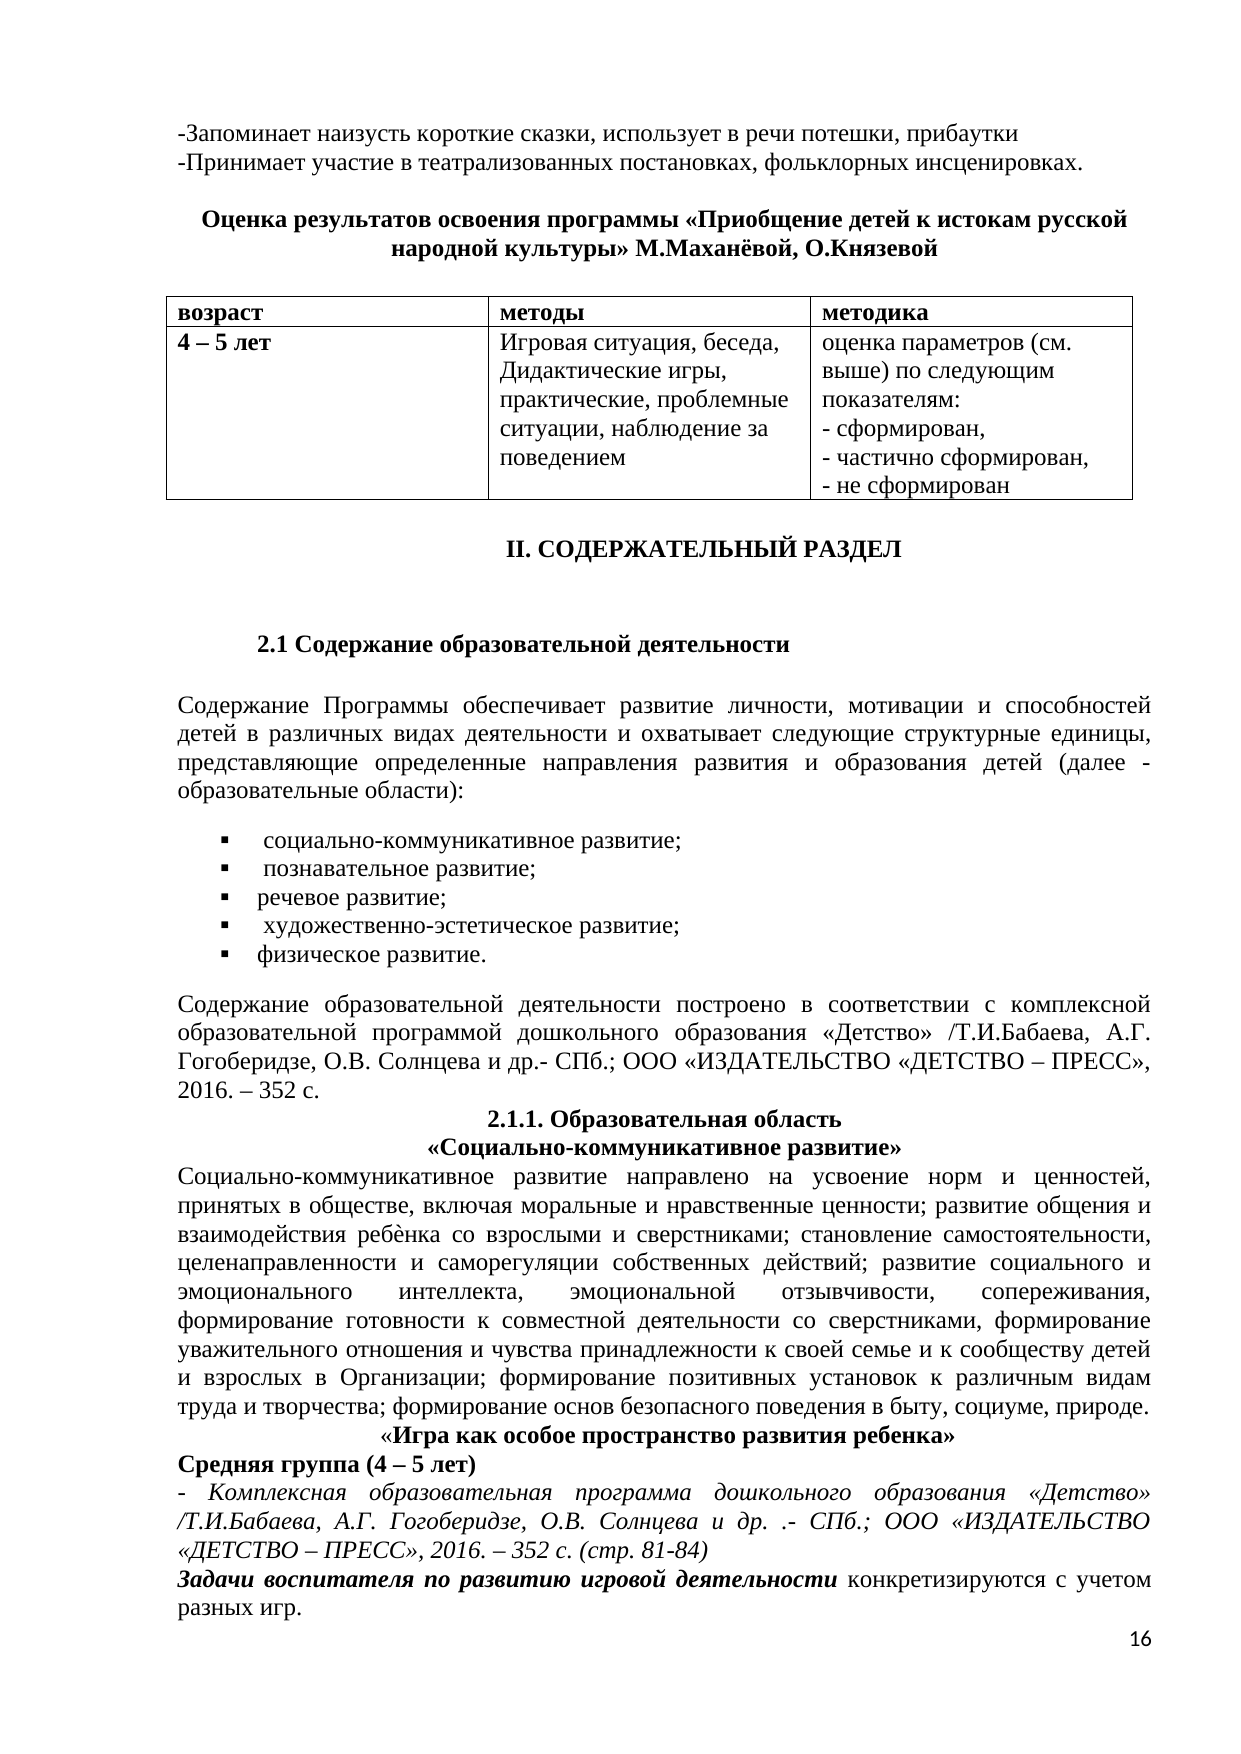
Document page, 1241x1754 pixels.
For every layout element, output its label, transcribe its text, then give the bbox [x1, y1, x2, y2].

table_cell 4 – 5 лет [167, 327, 488, 499]
text Социально-коммуникативное развитие направлено на усвоение норм и ценностей, принятых в обществе, включая моральные и нравственные ценности; развитие общения и взаимодействия ребѐнка со взрослыми и сверстниками; становление самостоятельности, целенаправленности и саморегуляции собственных действий; развитие социального и эмоционального интеллекта, эмоциональной отзывчивости, сопереживания, формирование готовности к совместной деятельности со сверстниками, формирование уважительного отношения и чувства принадлежности к своей семье и к сообществу детей и взрослых в Организации; формирование позитивных установок к различным видам труда и творчества; формирование основ безопасного поведения в быту, социуме, природе. [177, 1161, 1152, 1420]
text - Комплексная образовательная программа дошкольного образования «Детство» /Т.И.Бабаева, А.Г. Гогоберидзе, О.В. Солнцева и др. .- СПб.; ООО «ИЗДАТЕЛЬСТВО «ДЕТСТВО – ПРЕСС», 2016. – 352 с. (стр. 81-84) [177, 1477, 1152, 1564]
list социально-коммуникативное развитие; [219, 825, 1152, 854]
list речевое развитие; [219, 882, 1152, 911]
table_header методы [489, 297, 810, 326]
list физическое развитие. [219, 939, 1152, 968]
table_cell оценка параметров (см. выше) по следующим показателям: - сформирован, - частично сформирован, - не сформирован [811, 327, 1132, 499]
table_header методика [811, 297, 1132, 326]
list 2.1 Содержание образовательной деятельности [257, 629, 1152, 658]
list II. СОДЕРЖАТЕЛЬНЫЙ РАЗДЕЛ [257, 534, 1151, 595]
list художественно-эстетическое развитие; [219, 911, 1152, 939]
list познавательное развитие; [219, 854, 1152, 882]
text Оценка результатов освоения программы «Приобщение детей к истокам русской народной культуры» М.Маханёвой, О.Князевой [177, 204, 1152, 262]
text Содержание Программы обеспечивает развитие личности, мотивации и способностей детей в различных видах деятельности и охватывает следующие структурные единицы, представляющие определенные направления развития и образования детей (далее -образовательные области): [177, 690, 1152, 804]
text Средняя группа (4 – 5 лет) [177, 1449, 1152, 1477]
text -Принимает участие в театрализованных постановках, фольклорных инсценировках. [177, 147, 1152, 176]
text -Запоминает наизусть короткие сказки, использует в речи потешки, прибаутки [177, 118, 1152, 147]
text 2.1.1. Образовательная область [177, 1104, 1152, 1132]
text «Игра как особое пространство развития ребенка» [177, 1420, 1152, 1449]
table_header возраст [167, 297, 488, 326]
text Задачи воспитателя по развитию игровой деятельности конкретизируются с учетом разных игр. [177, 1564, 1152, 1621]
text «Социально-коммуникативное развитие» [177, 1132, 1152, 1161]
text Содержание образовательной деятельности построено в соответствии с комплексной образовательной программой дошкольного образования «Детство» /Т.И.Бабаева, А.Г. Гогоберидзе, О.В. Солнцева и др.- СПб.; ООО «ИЗДАТЕЛЬСТВО «ДЕТСТВО – ПРЕСС», 2016. – 352 с. [177, 989, 1152, 1104]
table_cell Игровая ситуация, беседа, Дидактические игры, практические, проблемные ситуации, наблюдение за поведением [489, 327, 810, 499]
